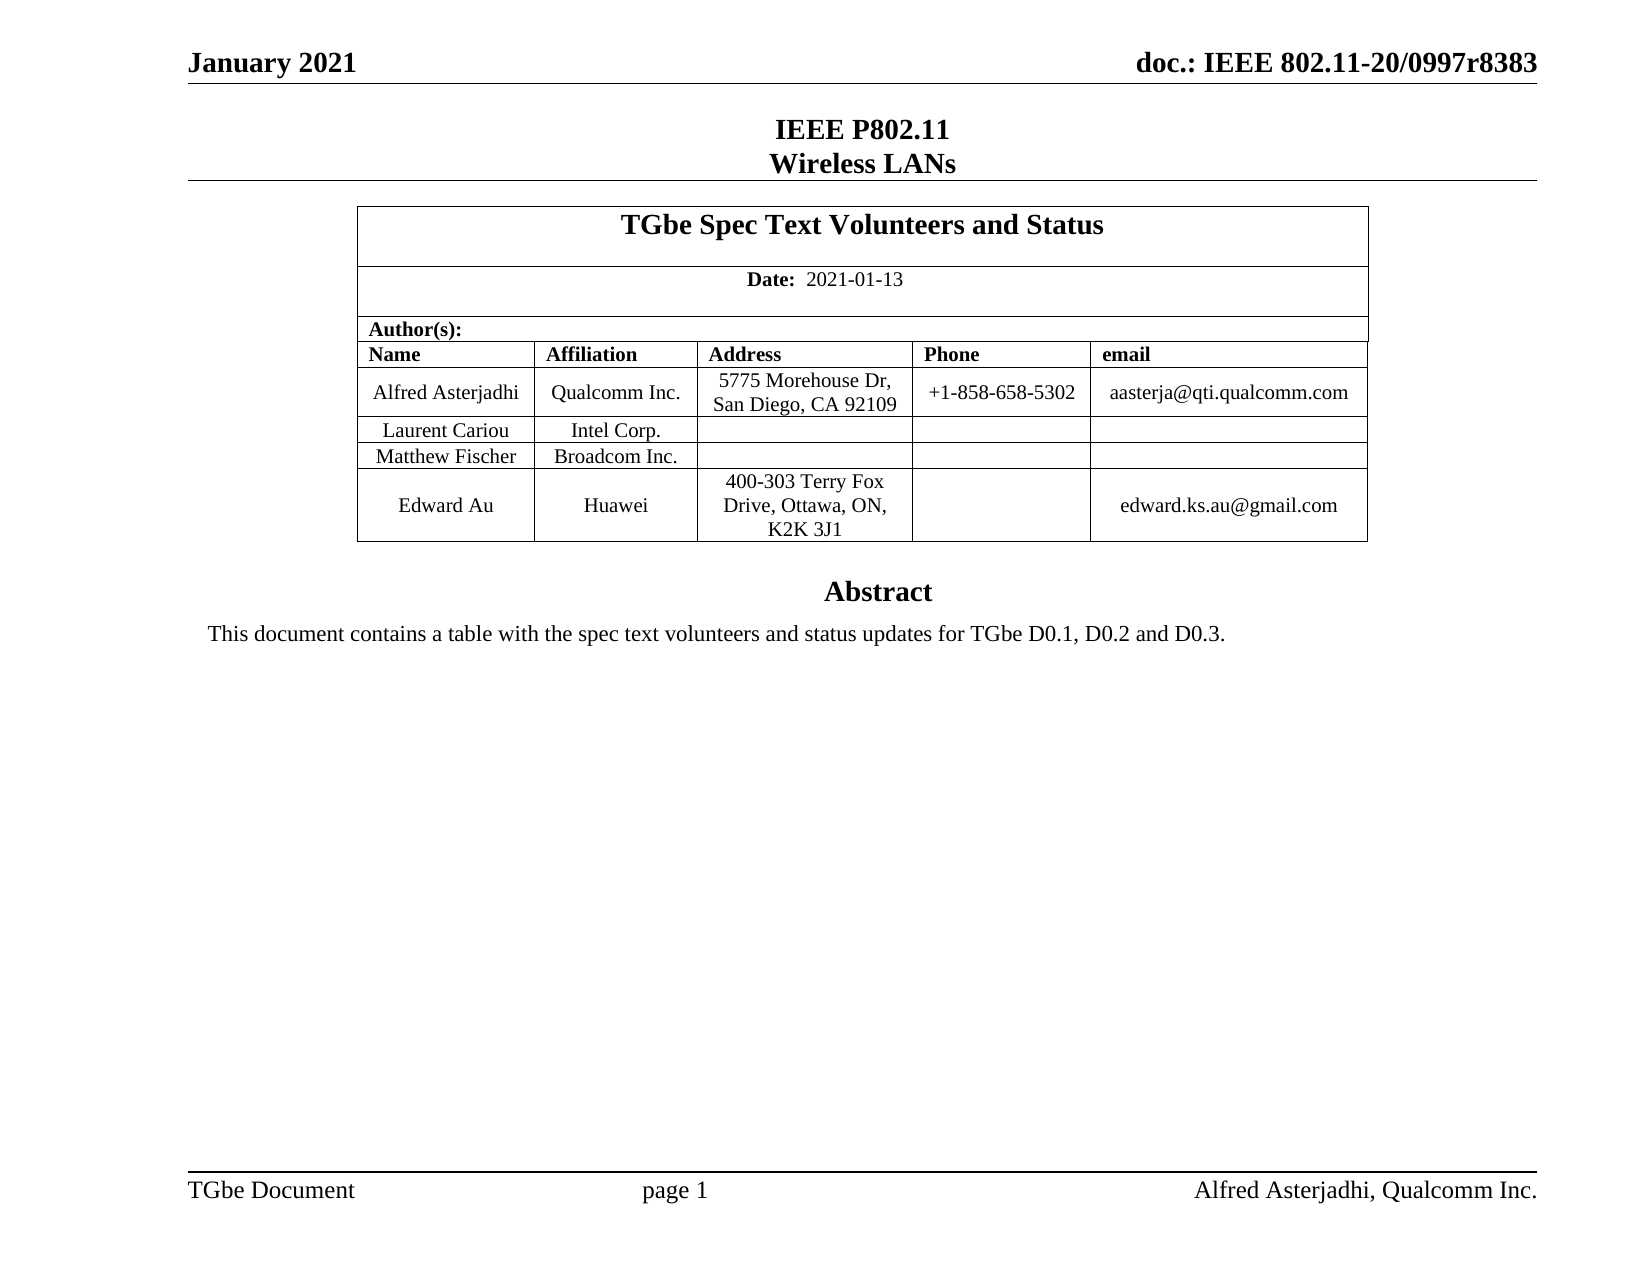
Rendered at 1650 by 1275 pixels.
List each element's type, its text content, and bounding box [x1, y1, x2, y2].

table_cell 400-303 Terry Fox Drive, Ottawa, ON, K2K 3J1 [698, 469, 912, 541]
table_cell Intel Corp. [535, 417, 697, 442]
table_cell Qualcomm Inc. [535, 368, 697, 416]
table_cell Edward Au [358, 469, 534, 541]
table_cell [913, 469, 1090, 541]
table_cell Name [358, 342, 534, 367]
table_header TGbe Spec Text Volunteers and Status [358, 207, 1368, 266]
table_cell aasterja@qti.qualcomm.com [1091, 368, 1367, 416]
table_cell [1091, 443, 1367, 468]
table_cell Address [698, 342, 912, 367]
text IEEE P802.11 Wireless LANs [187, 112, 1537, 181]
table_cell [1091, 417, 1367, 442]
table_cell Phone [913, 342, 1090, 367]
table_cell Broadcom Inc. [535, 443, 697, 468]
table_cell Date: 2021-01-13 [358, 267, 1368, 316]
table_cell [913, 417, 1090, 442]
table_cell Affiliation [535, 342, 697, 367]
table_cell Matthew Fischer [358, 443, 534, 468]
table_cell +1-858-658-5302 [913, 368, 1090, 416]
table_cell Huawei [535, 469, 697, 541]
table_cell email [1091, 342, 1367, 367]
table_cell 5775 Morehouse Dr, San Diego, CA 92109 [698, 368, 912, 416]
table_cell [698, 443, 912, 468]
table_cell Laurent Cariou [358, 417, 534, 442]
table_cell Alfred Asterjadhi [358, 368, 534, 416]
table_cell [698, 417, 912, 442]
table_cell edward.ks.au@gmail.com [1091, 469, 1367, 541]
table_cell [913, 443, 1090, 468]
table_cell Author(s): [358, 317, 1368, 341]
